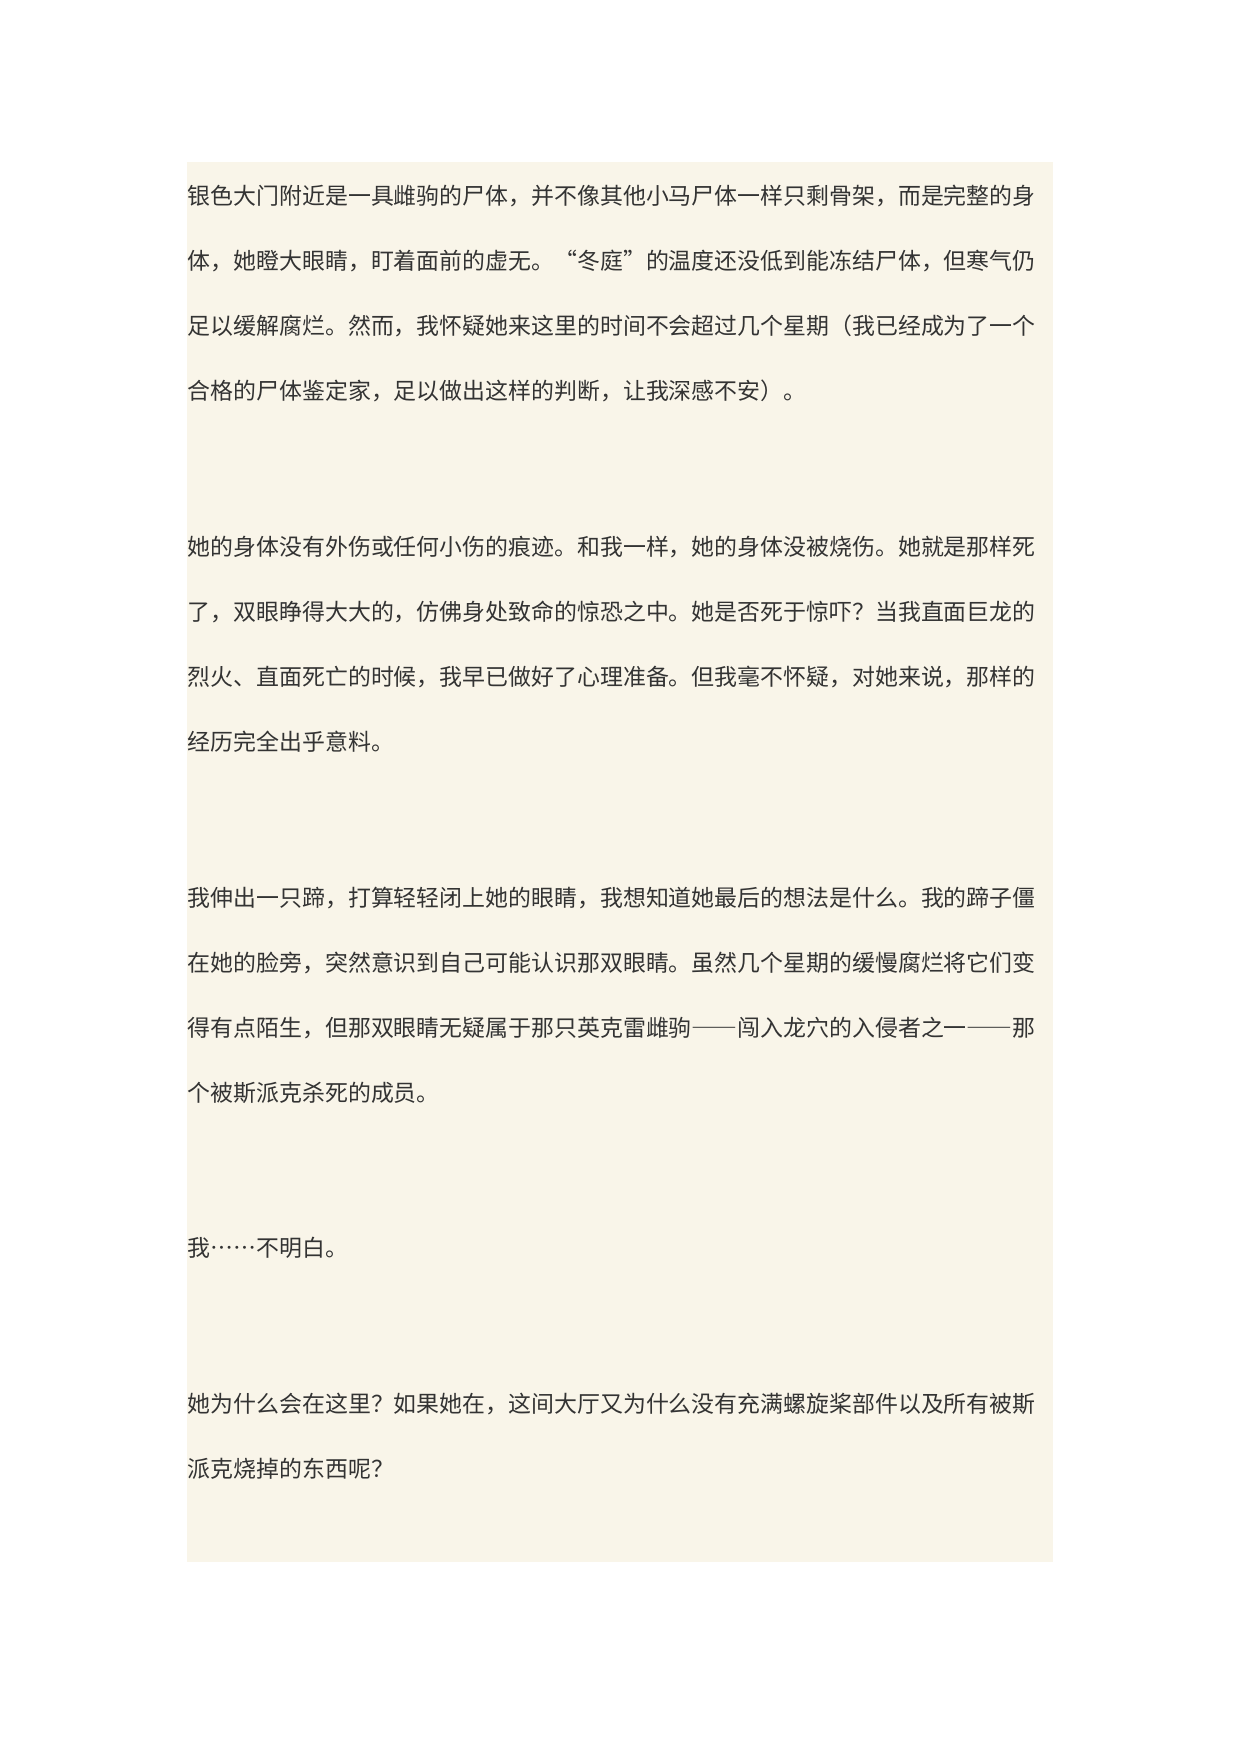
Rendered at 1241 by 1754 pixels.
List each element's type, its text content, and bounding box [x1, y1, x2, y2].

text 她的身体没有外伤或任何小伤的痕迹。和我一样，她的身体没被烧伤。她就是那样死了，双眼睁得大大的，仿佛身处致命的惊恐之中。她是否死于惊吓？当我直面巨龙的烈火、直面死亡的时候，我早已做好了心理准备。但我毫不怀疑，对她来说，那样的经历完全出乎意料。 [187, 513, 1053, 773]
text 银色大门附近是一具雌驹的尸体，并不像其他小马尸体一样只剩骨架，而是完整的身体，她瞪大眼睛，盯着面前的虚无。“冬庭”的温度还没低到能冻结尸体，但寒气仍足以缓解腐烂。然而，我怀疑她来这里的时间不会超过几个星期（我已经成为了一个合格的尸体鉴定家，足以做出这样的判断，让我深感不安）。 [187, 162, 1053, 422]
text 我……不明白。 [187, 1214, 1053, 1279]
text 她为什么会在这里？如果她在，这间大厅又为什么没有充满螺旋桨部件以及所有被斯派克烧掉的东西呢？ [187, 1370, 1053, 1500]
text 我伸出一只蹄，打算轻轻闭上她的眼睛，我想知道她最后的想法是什么。我的蹄子僵在她的脸旁，突然意识到自己可能认识那双眼睛。虽然几个星期的缓慢腐烂将它们变得有点陌生，但那双眼睛无疑属于那只英克雷雌驹——闯入龙穴的入侵者之一——那个被斯派克杀死的成员。 [187, 864, 1053, 1124]
